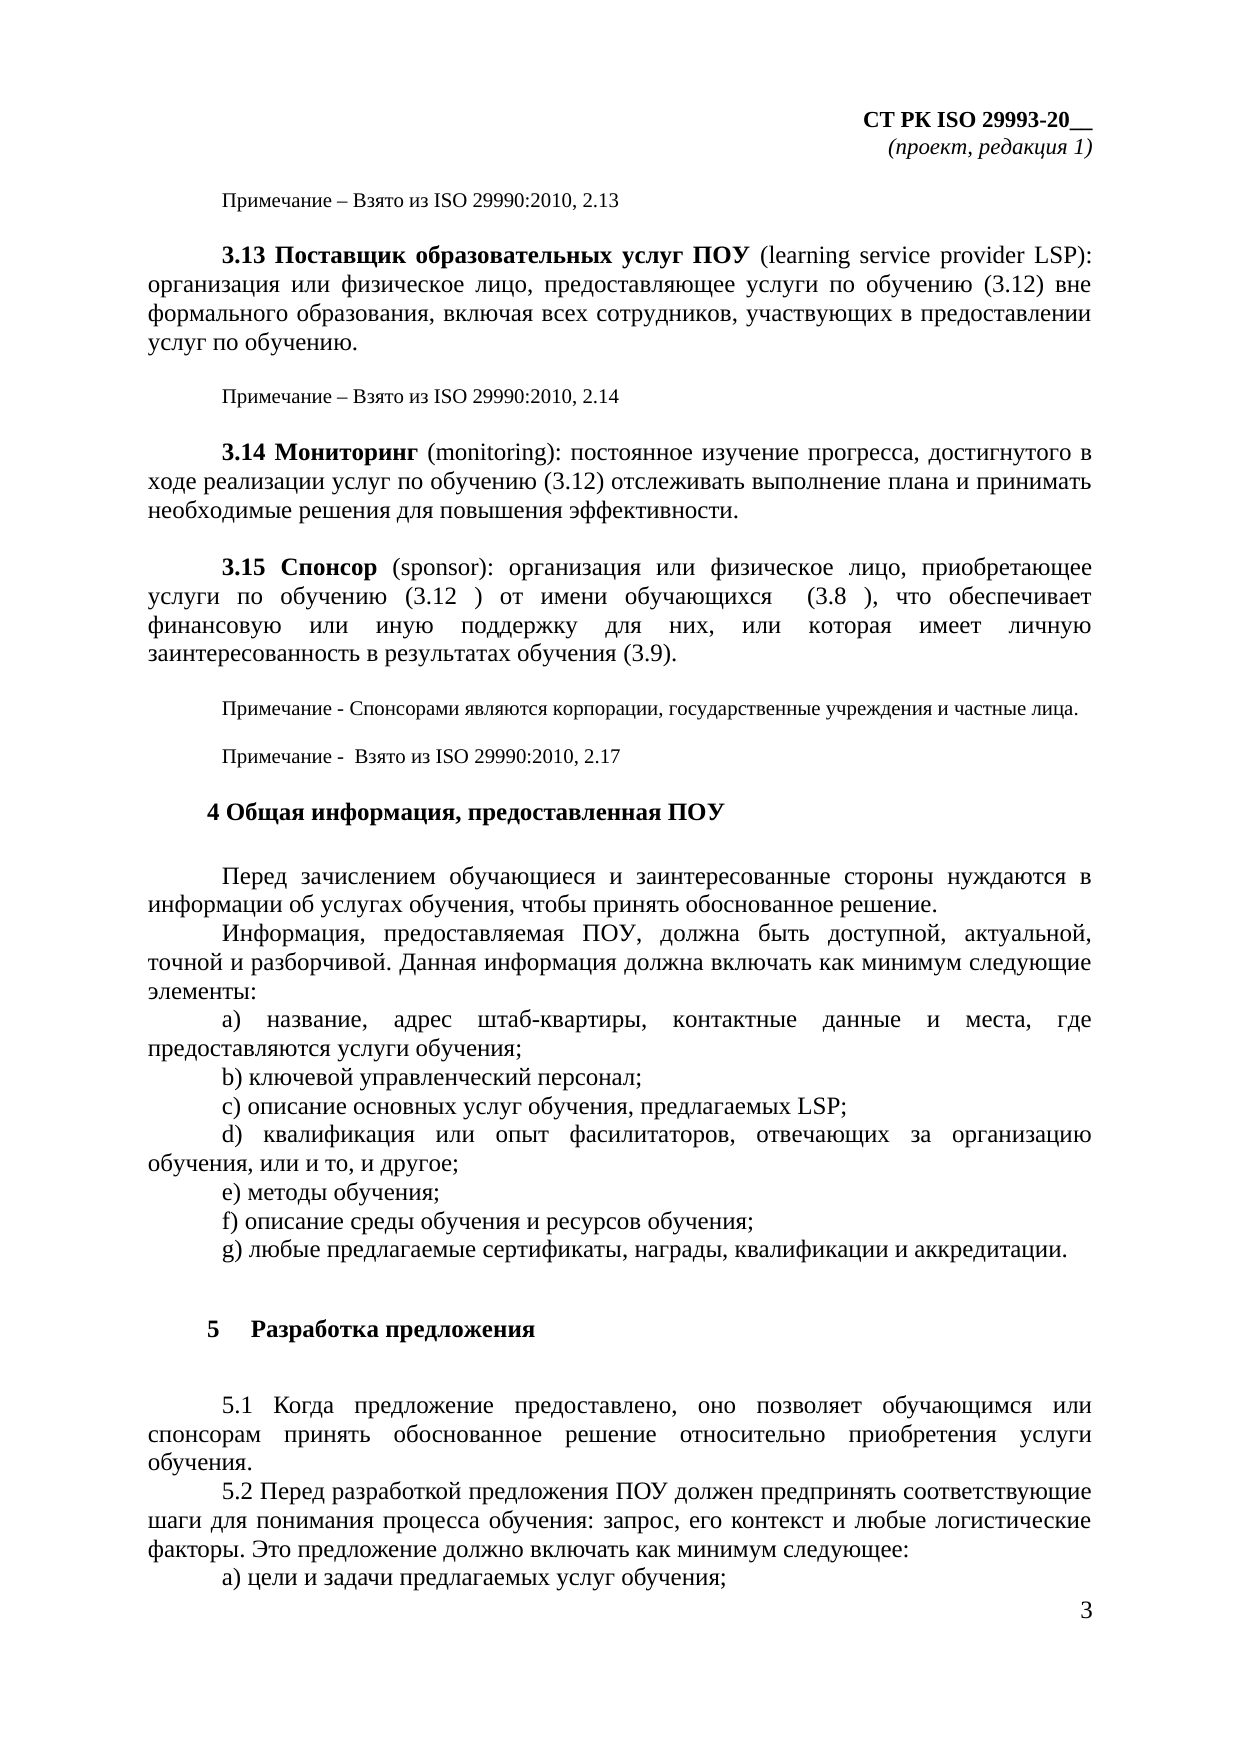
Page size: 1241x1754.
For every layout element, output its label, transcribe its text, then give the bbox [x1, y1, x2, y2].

text а) название, адрес штаб-квартиры, контактные данные и места, где предоставляются услуги обучения; [148, 1004, 1092, 1062]
list 5.2 Перед разработкой предложения ПОУ должен предпринять соответствующие шаги для понимания процесса обучения: запрос, его контекст и любые логистические факторы. Это предложение должно включать как минимум следующее: [148, 1476, 1092, 1562]
text Примечание – Взято из ISO 29990:2010, 2.13 [148, 188, 1092, 212]
text 3.15 Спонсор (sponsor): организация или физическое лицо, приобретающее услуги по обучению (3.12 ) от имени обучающихся (3.8 ), что обеспечивает финансовую или иную поддержку для них, или которая имеет личную заинтересованность в результатах обучения (3.9). [148, 552, 1092, 667]
text Примечание - Спонсорами являются корпорации, государственные учреждения и частные лица. [148, 696, 1092, 720]
text Перед зачислением обучающиеся и заинтересованные стороны нуждаются в информации об услугах обучения, чтобы принять обоснованное решение. [148, 861, 1092, 918]
text 3.13 Поставщик образовательных услуг ПОУ (learning service provider LSP): организация или физическое лицо, предоставляющее услуги по обучению (3.12) вне формального образования, включая всех сотрудников, участвующих в предоставлении услуг по обучению. [148, 241, 1092, 356]
text Информация, предоставляемая ПОУ, должна быть доступной, актуальной, точной и разборчивой. Данная информация должна включать как минимум следующие элементы: [148, 918, 1092, 1004]
text c) описание основных услуг обучения, предлагаемых LSP; [148, 1091, 1092, 1119]
text e) методы обучения; [148, 1177, 1092, 1206]
text а) цели и задачи предлагаемых услуг обучения; [148, 1562, 1092, 1591]
list Разработка предложения [207, 1314, 1092, 1343]
subtitle 4 Общая информация, предоставленная ПОУ [148, 797, 1092, 826]
text 3.14 Мониторинг (monitoring): постоянное изучение прогресса, достигнутого в ходе реализации услуг по обучению (3.12) отслеживать выполнение плана и принимать необходимые решения для повышения эффективности. [148, 437, 1092, 523]
text g) любые предлагаемые сертификаты, награды, квалификации и аккредитации. [148, 1234, 1092, 1263]
text b) ключевой управленческий персонал; [148, 1062, 1092, 1091]
text Примечание - Взято из ISO 29990:2010, 2.17 [148, 744, 1092, 768]
text d) квалификация или опыт фасилитаторов, отвечающих за организацию обучения, или и то, и другое; [148, 1119, 1092, 1177]
text Примечание – Взято из ISO 29990:2010, 2.14 [148, 384, 1092, 408]
text f) описание среды обучения и ресурсов обучения; [148, 1206, 1092, 1234]
list 5.1 Когда предложение предоставлено, оно позволяет обучающимся или спонсорам принять обоснованное решение относительно приобретения услуги обучения. [148, 1390, 1092, 1476]
